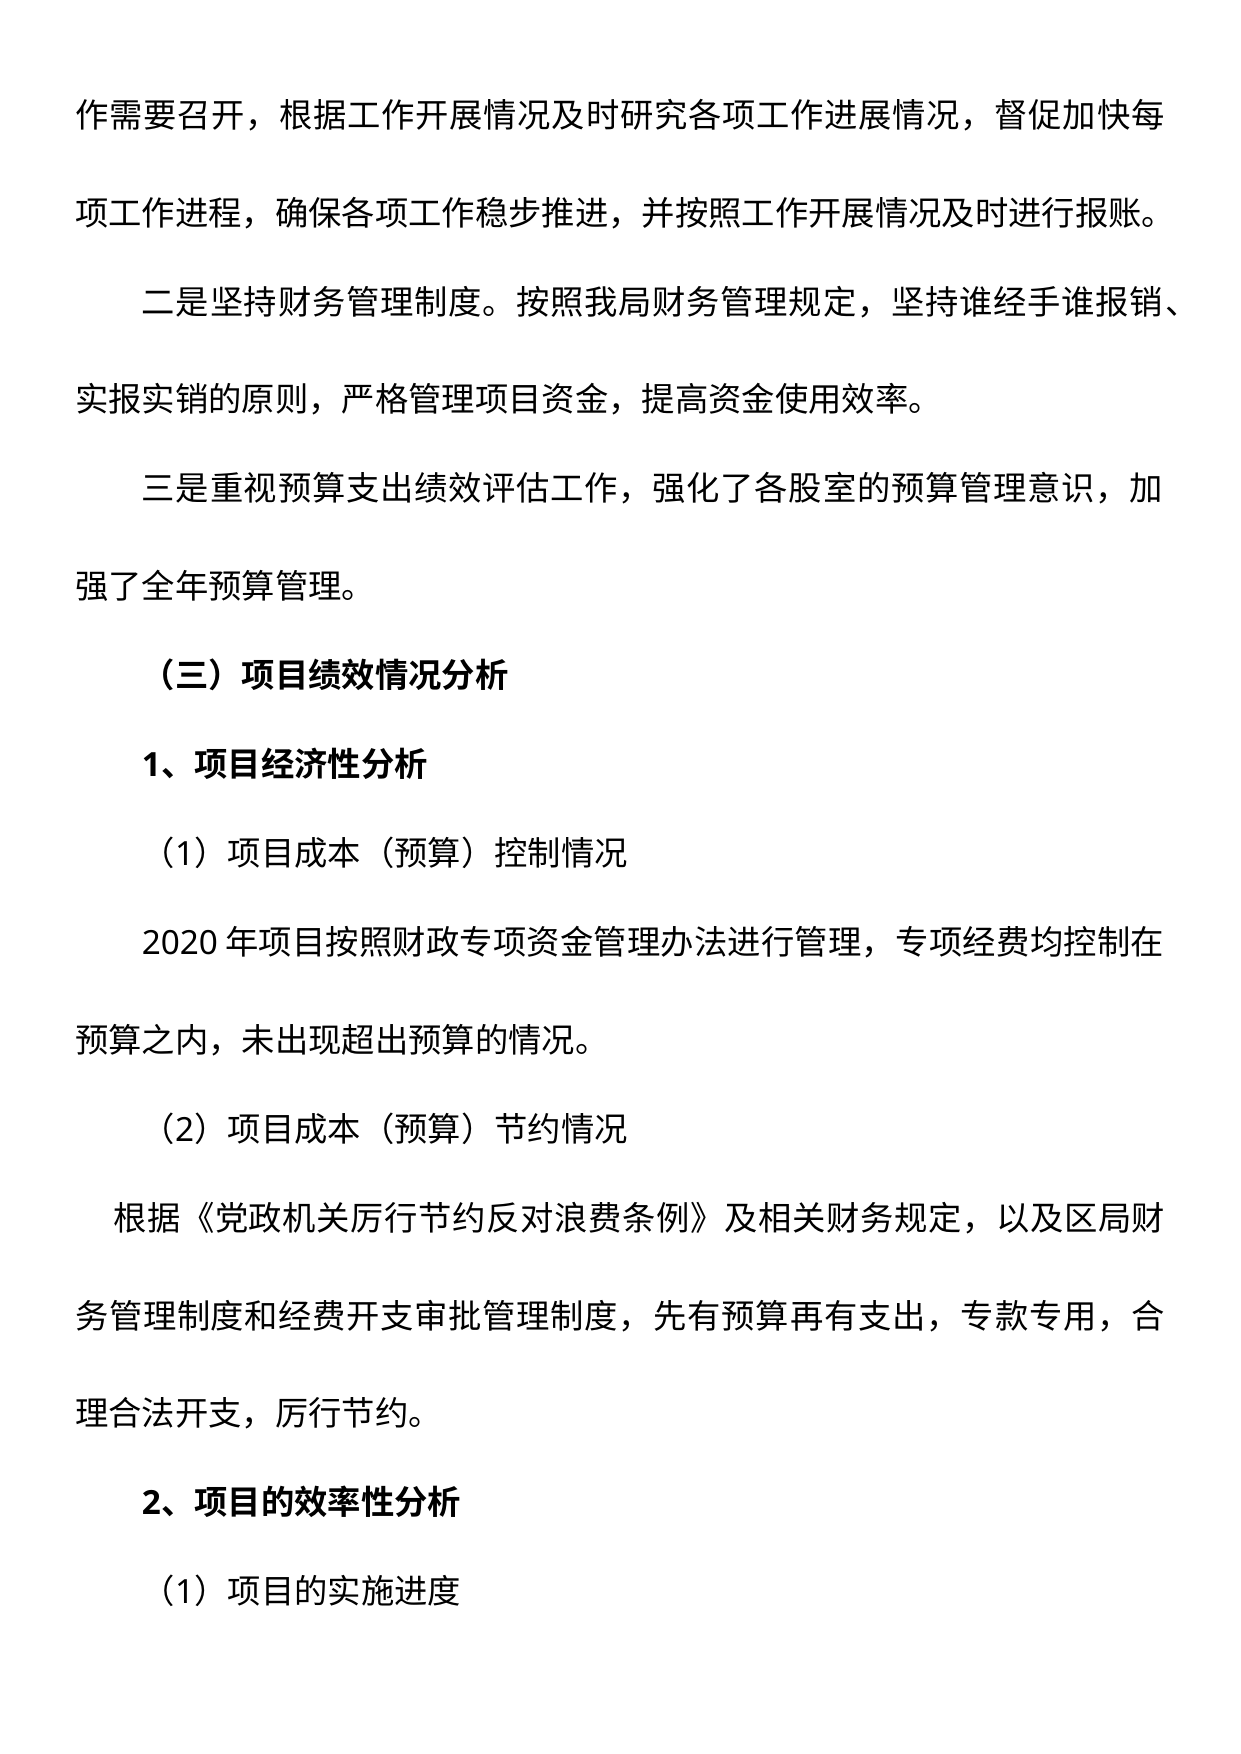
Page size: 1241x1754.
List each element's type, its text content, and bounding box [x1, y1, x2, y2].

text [75, 81, 1165, 243]
text 二是坚持财务管理制度。按照我局财务管理规定，坚持谁经手谁报销、实报实销的原则，严格管理项目资金，提高资金使用效率。 [75, 267, 1165, 430]
list 项目成本（预算）节约情况 [75, 1094, 1165, 1159]
text 2、项目的效率性分析 [75, 1468, 1165, 1533]
text 三是重视预算支出绩效评估工作，强化了各股室的预算管理意识，加强了全年预算管理。 [75, 454, 1165, 616]
text （1）项目的实施进度 [75, 1557, 1165, 1622]
text 根据《党政机关厉行节约反对浪费条例》及相关财务规定，以及区局财务管理制度和经费开支审批管理制度，先有预算再有支出，专款专用，合理合法开支，厉行节约。 [75, 1183, 1165, 1443]
text 2020年项目按照财政专项资金管理办法进行管理，专项经费均控制在预算之内，未出现超出预算的情况。 [75, 908, 1165, 1070]
text 1、项目经济性分析 [75, 729, 1165, 794]
text （1）项目成本（预算）控制情况 [75, 819, 1165, 884]
text （三）项目绩效情况分析 [75, 640, 1165, 705]
